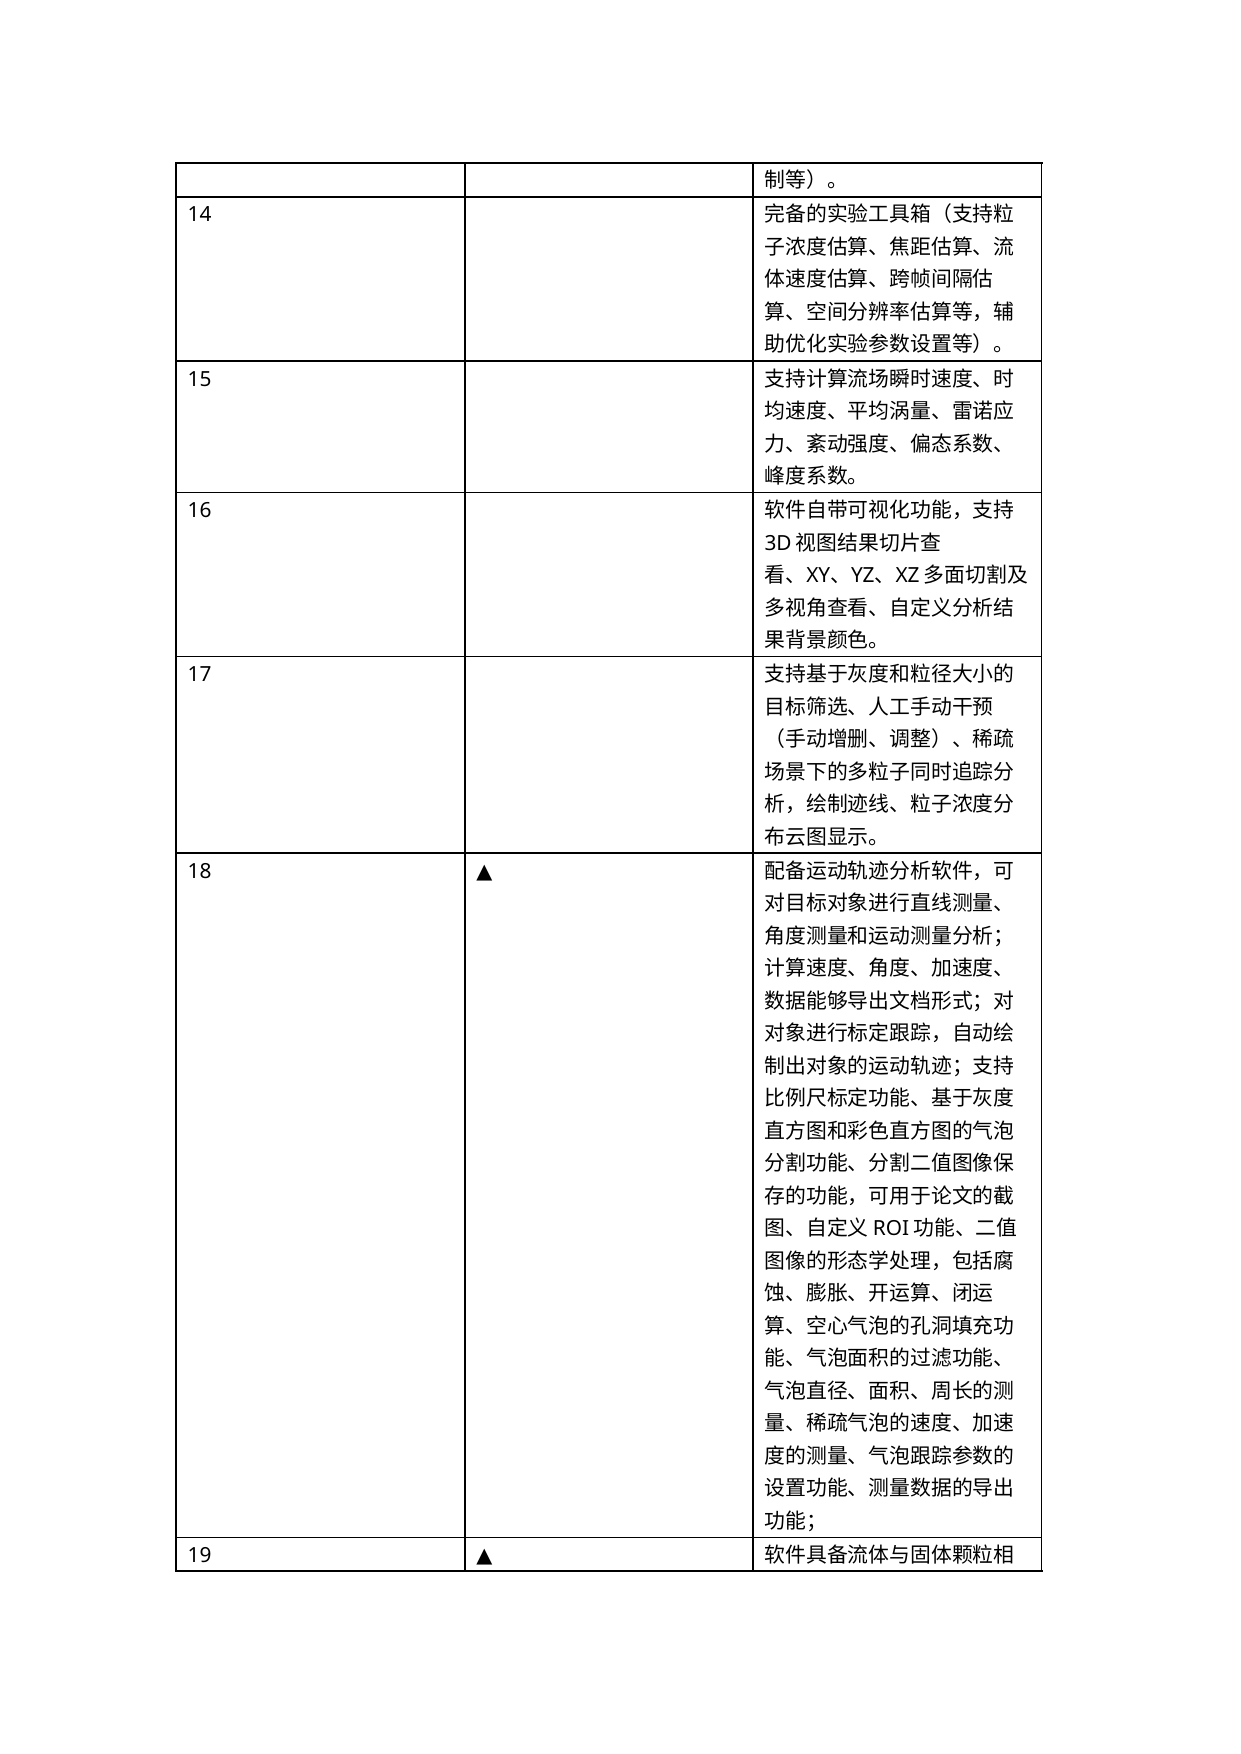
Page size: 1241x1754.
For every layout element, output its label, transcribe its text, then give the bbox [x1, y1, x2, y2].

table_cell [466, 362, 752, 492]
table_cell 13 [177, 164, 464, 196]
table_cell 16 [177, 493, 464, 656]
table_cell 14 [177, 198, 464, 360]
table_cell 19 [177, 1538, 464, 1570]
table_cell 配备运动轨迹分析软件，可对目标对象进行直线测量、角度测量和运动测量分析；计算速度、角度、加速度、数据能够导出文档形式；对对象进行标定跟踪，自动绘制出对象的运动轨迹；支持比例尺标定功能、基于灰度直方图和彩色直方图的气泡分割功能、分割二值图像保存的功能，可用于论文的截图、自定义ROI功能、二值图像的形态学处理，包括腐蚀、膨胀、开运算、闭运算、空心气泡的孔洞填充功能、气泡面积的过滤功能、气泡直径、面积、周长的测量、稀疏气泡的速度、加速度的测量、气泡跟踪参数的设置功能、测量数据的导出功能； [754, 854, 1041, 1536]
table_cell 支持计算流场瞬时速度、时均速度、平均涡量、雷诺应力、紊动强度、偏态系数、峰度系数。 [754, 362, 1041, 492]
table_cell [466, 493, 752, 656]
table_cell 完备的实验工具箱（支持粒子浓度估算、焦距估算、流体速度估算、跨帧间隔估算、空间分辨率估算等，辅助优化实验参数设置等）。 [754, 198, 1041, 360]
table_cell 支持基于灰度和粒径大小的目标筛选、人工手动干预（手动增删、调整）、稀疏场景下的多粒子同时追踪分析，绘制迹线、粒子浓度分布云图显示。 [754, 657, 1041, 852]
table_cell 17 [177, 657, 464, 852]
table_cell ▲ [466, 854, 752, 1536]
table_cell [466, 657, 752, 852]
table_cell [754, 1538, 1041, 1570]
table_cell 18 [177, 854, 464, 1536]
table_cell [754, 164, 1041, 196]
table_cell 软件自带可视化功能，支持3D视图结果切片查看、XY、YZ、XZ多面切割及多视角查看、自定义分析结果背景颜色。 [754, 493, 1041, 656]
table_cell ▲ [466, 1538, 752, 1570]
table_cell [466, 164, 752, 196]
table_cell 15 [177, 362, 464, 492]
table_cell [466, 198, 752, 360]
